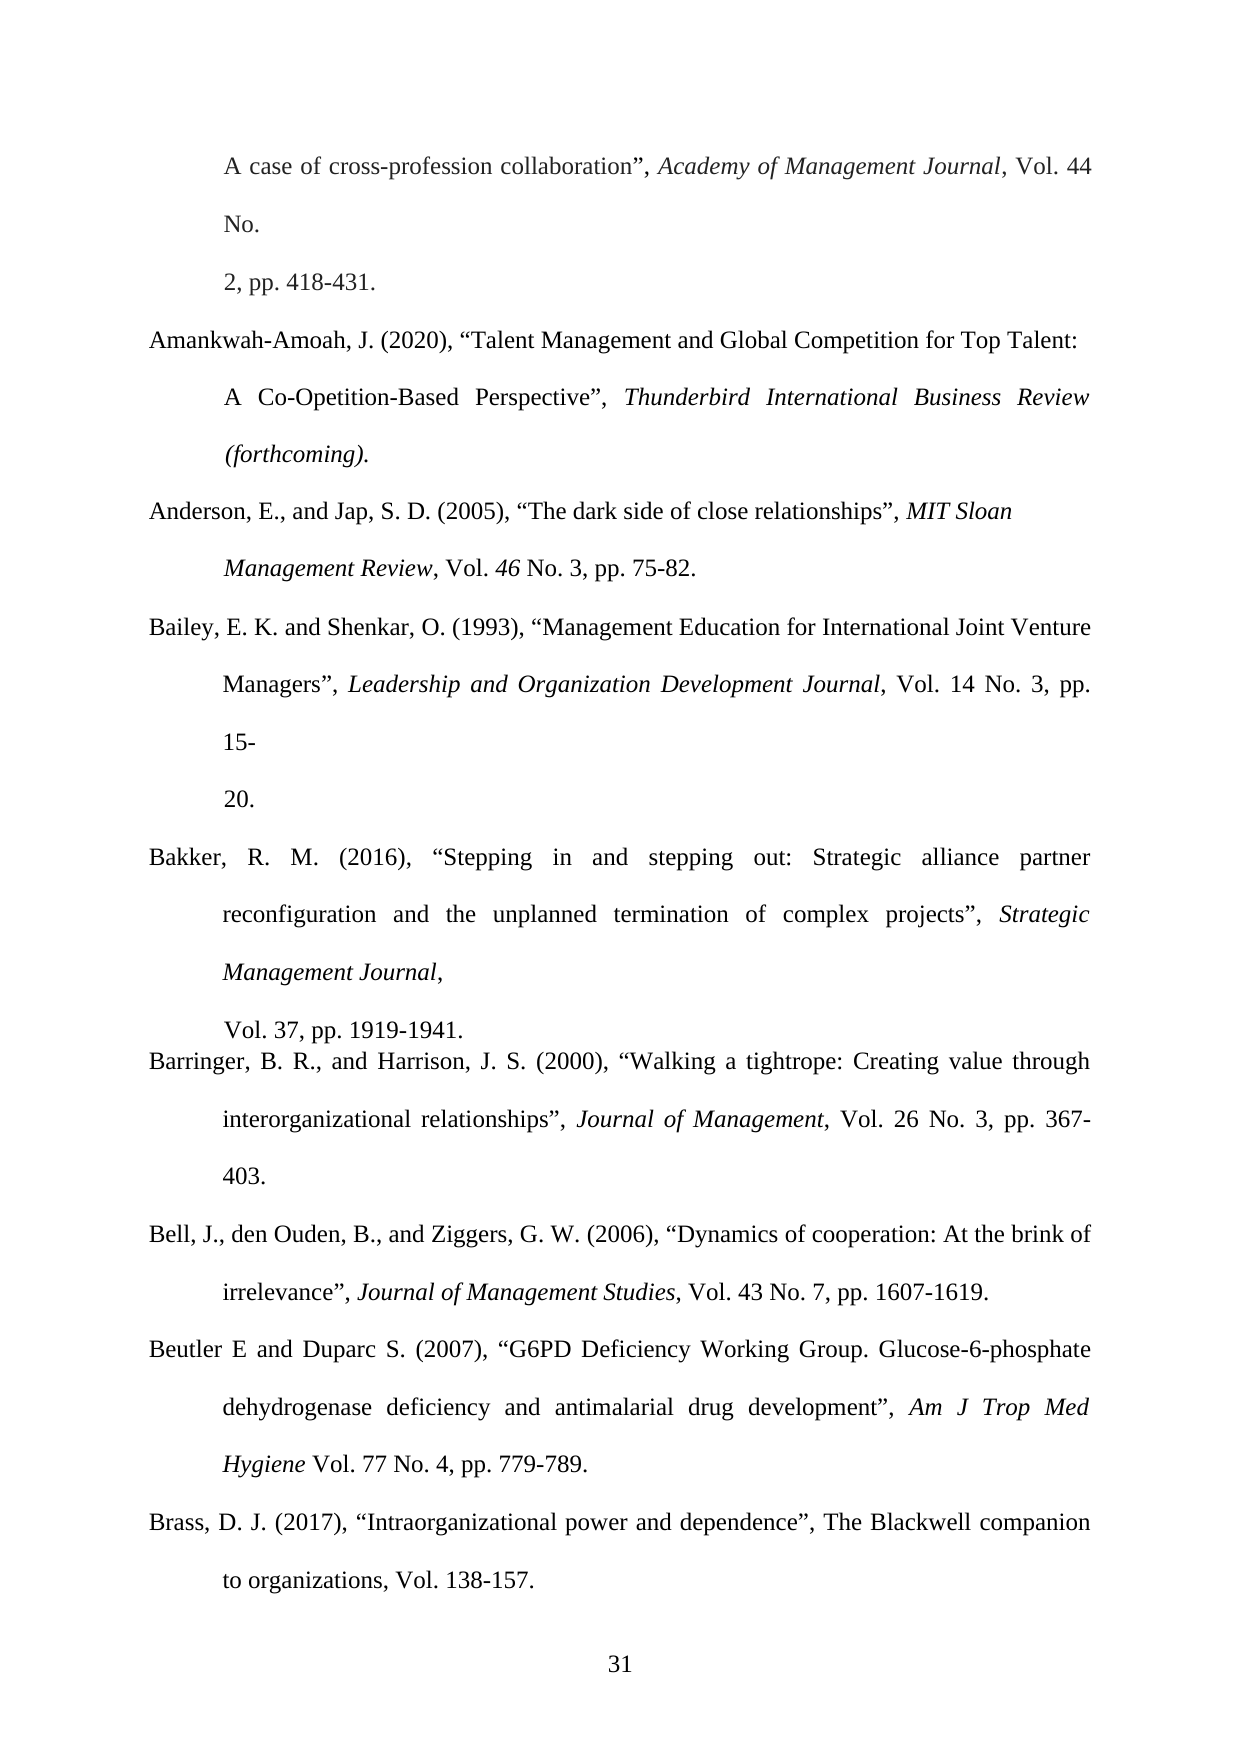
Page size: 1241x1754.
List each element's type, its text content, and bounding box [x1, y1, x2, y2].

text Management Review, Vol. 46 No. 3, pp. 75-82. [224, 553, 1092, 582]
text 2, pp. 418-431. [224, 267, 1092, 296]
text Anderson, E., and Jap, S. D. (2005), “The dark side of close relationships”, MIT Sloan [148, 496, 1092, 525]
text Barringer, B. R., and Harrison, J. S. (2000), “Walking a tightrope: Creating value through interorganizational relationships”, Journal of Management, Vol. 26 No. 3, pp. 367-403. [148, 1046, 1092, 1190]
text Bailey, E. K. and Shenkar, O. (1993), “Management Education for International Joint Venture Managers”, Leadership and Organization Development Journal, Vol. 14 No. 3, pp. 15- [148, 612, 1092, 755]
text A Co-Opetition-Based Perspective”, Thunderbird International Business Review (forthcoming). [224, 382, 1092, 468]
text Amankwah-Amoah, J. (2020), “Talent Management and Global Competition for Top Talent: [148, 325, 1092, 354]
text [148, 151, 1092, 238]
text Brass, D. J. (2017), “Intraorganizational power and dependence”, The Blackwell companion to organizations, Vol. 138-157. [148, 1507, 1092, 1594]
text Bakker, R. M. (2016), “Stepping in and stepping out: Strategic alliance partner reconfiguration and the unplanned termination of complex projects”, Strategic Management Journal, [148, 842, 1092, 986]
text Bell, J., den Ouden, B., and Ziggers, G. W. (2006), “Dynamics of cooperation: At the brink of irrelevance”, Journal of Management Studies, Vol. 43 No. 7, pp. 1607-1619. [148, 1219, 1092, 1305]
text 20. [224, 784, 1092, 813]
text Beutler E and Duparc S. (2007), “G6PD Deficiency Working Group. Glucose-6-phosphate dehydrogenase deficiency and antimalarial drug development”, Am J Trop Med Hygiene Vol. 77 No. 4, pp. 779-789. [148, 1334, 1092, 1478]
text Vol. 37, pp. 1919-1941. [224, 1015, 1092, 1043]
